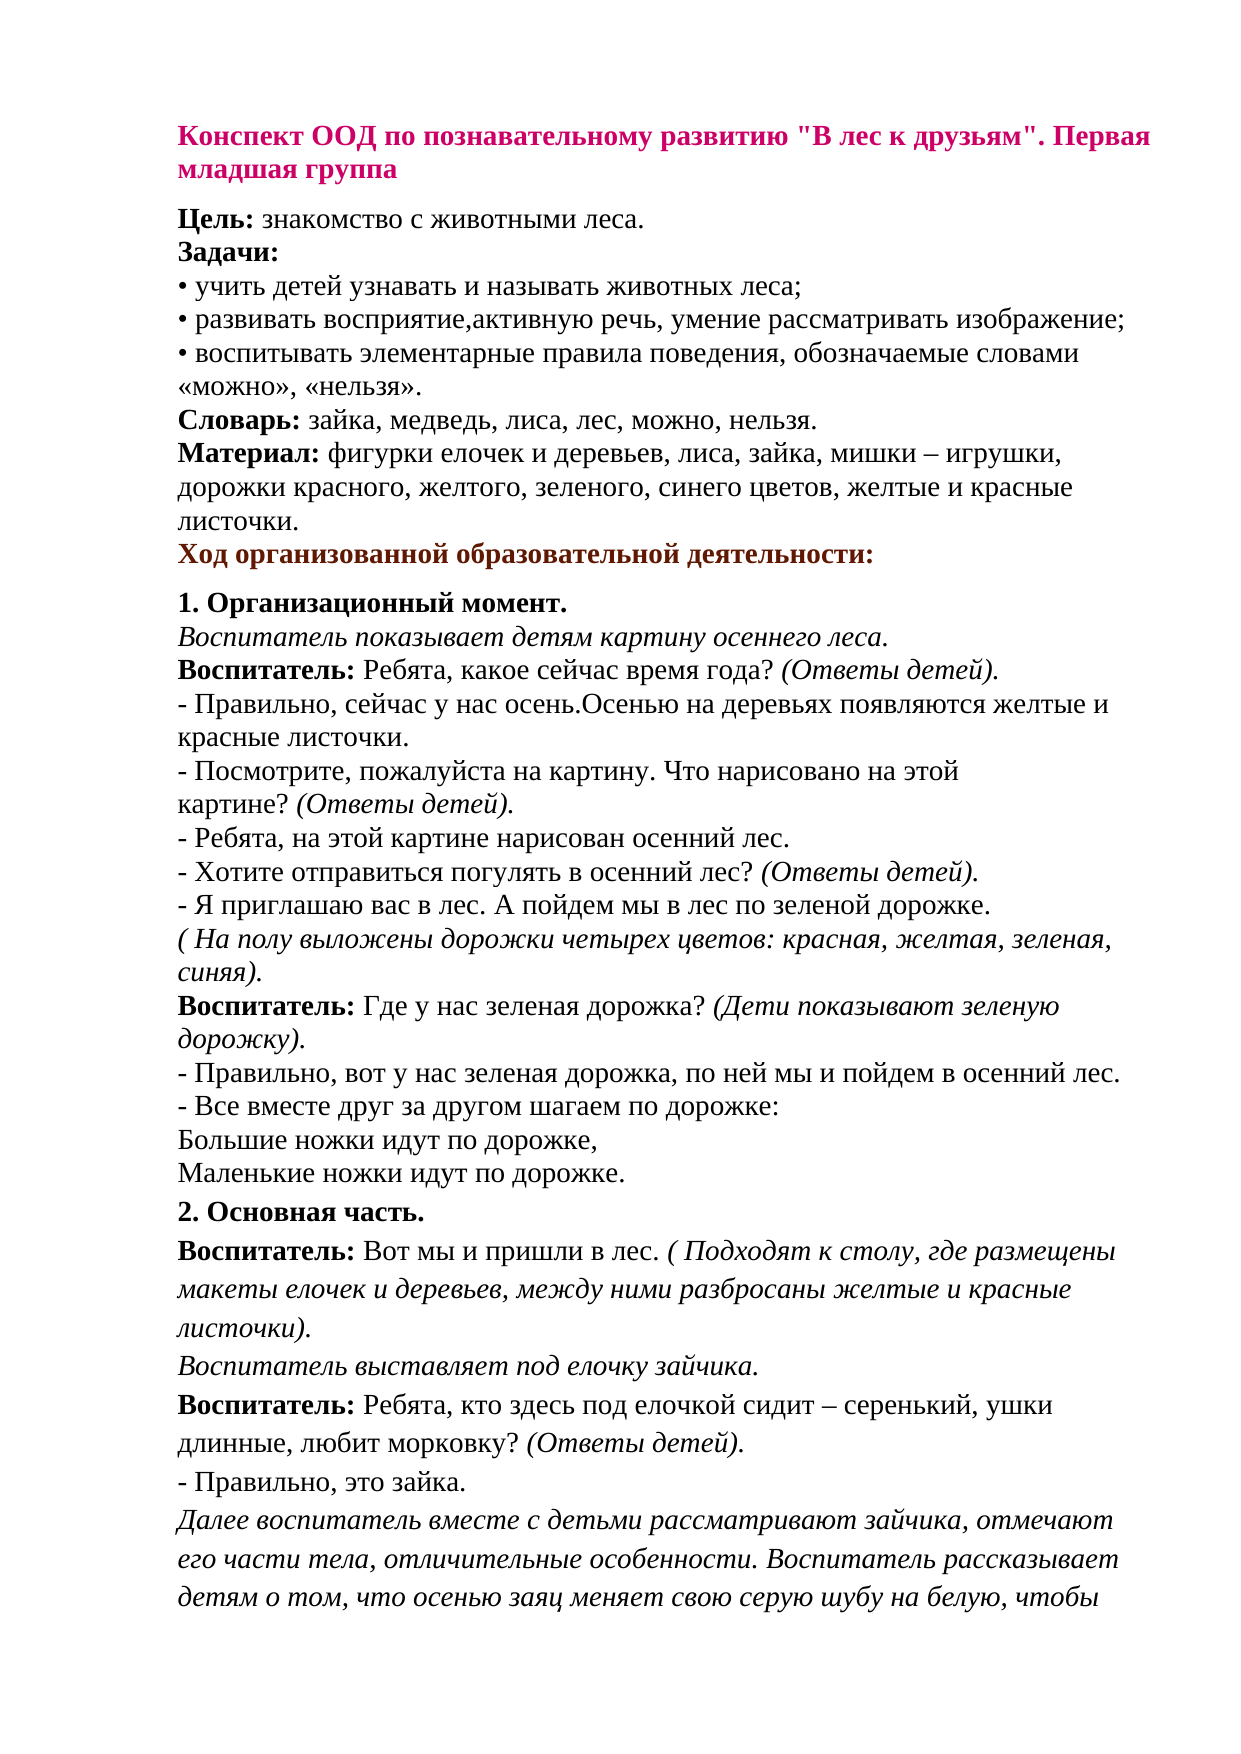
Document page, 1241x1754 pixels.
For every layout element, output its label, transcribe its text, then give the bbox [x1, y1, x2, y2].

text 1. Организационный момент. Воспитатель показывает детям картину осеннего леса. Воспитатель: Ребята, какое сейчас время года? (Ответы детей). - Правильно, сейчас у нас осень.Осенью на деревьях появляются желтые и красные листочки. - Посмотрите, пожалуйста на картину. Что нарисовано на этой картине? (Ответы детей). - Ребята, на этой картине нарисован осенний лес. - Хотите отправиться погулять в осенний лес? (Ответы детей). - Я приглашаю вас в лес. А пойдем мы в лес по зеленой дорожке. ( На полу выложены дорожки четырех цветов: красная, желтая, зеленая, синяя). Воспитатель: Где у нас зеленая дорожка? (Дети показывают зеленую дорожку). - Правильно, вот у нас зеленая дорожка, по ней мы и пойдем в осенний лес. - Все вместе друг за другом шагаем по дорожке: Большие ножки идут по дорожке, [177, 585, 1152, 1156]
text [177, 1156, 1152, 1613]
text Цель: знакомство с животными леса. Задачи: • учить детей узнавать и называть животных леса; • развивать восприятие,активную речь, умение рассматривать изображение; • воспитывать элементарные правила поведения, обозначаемые словами «можно», «нельзя». Словарь: зайка, медведь, лиса, лес, можно, нельзя. Материал: фигурки елочек и деревьев, лиса, зайка, мишки – игрушки, дорожки красного, желтого, зеленого, синего цветов, желтые и красные листочки. [177, 201, 1152, 536]
text Конспект ООД по познавательному развитию "В лес к друзьям". Первая младшая группа [177, 118, 1152, 185]
text Ход организованной образовательной деятельности: [177, 536, 1152, 570]
